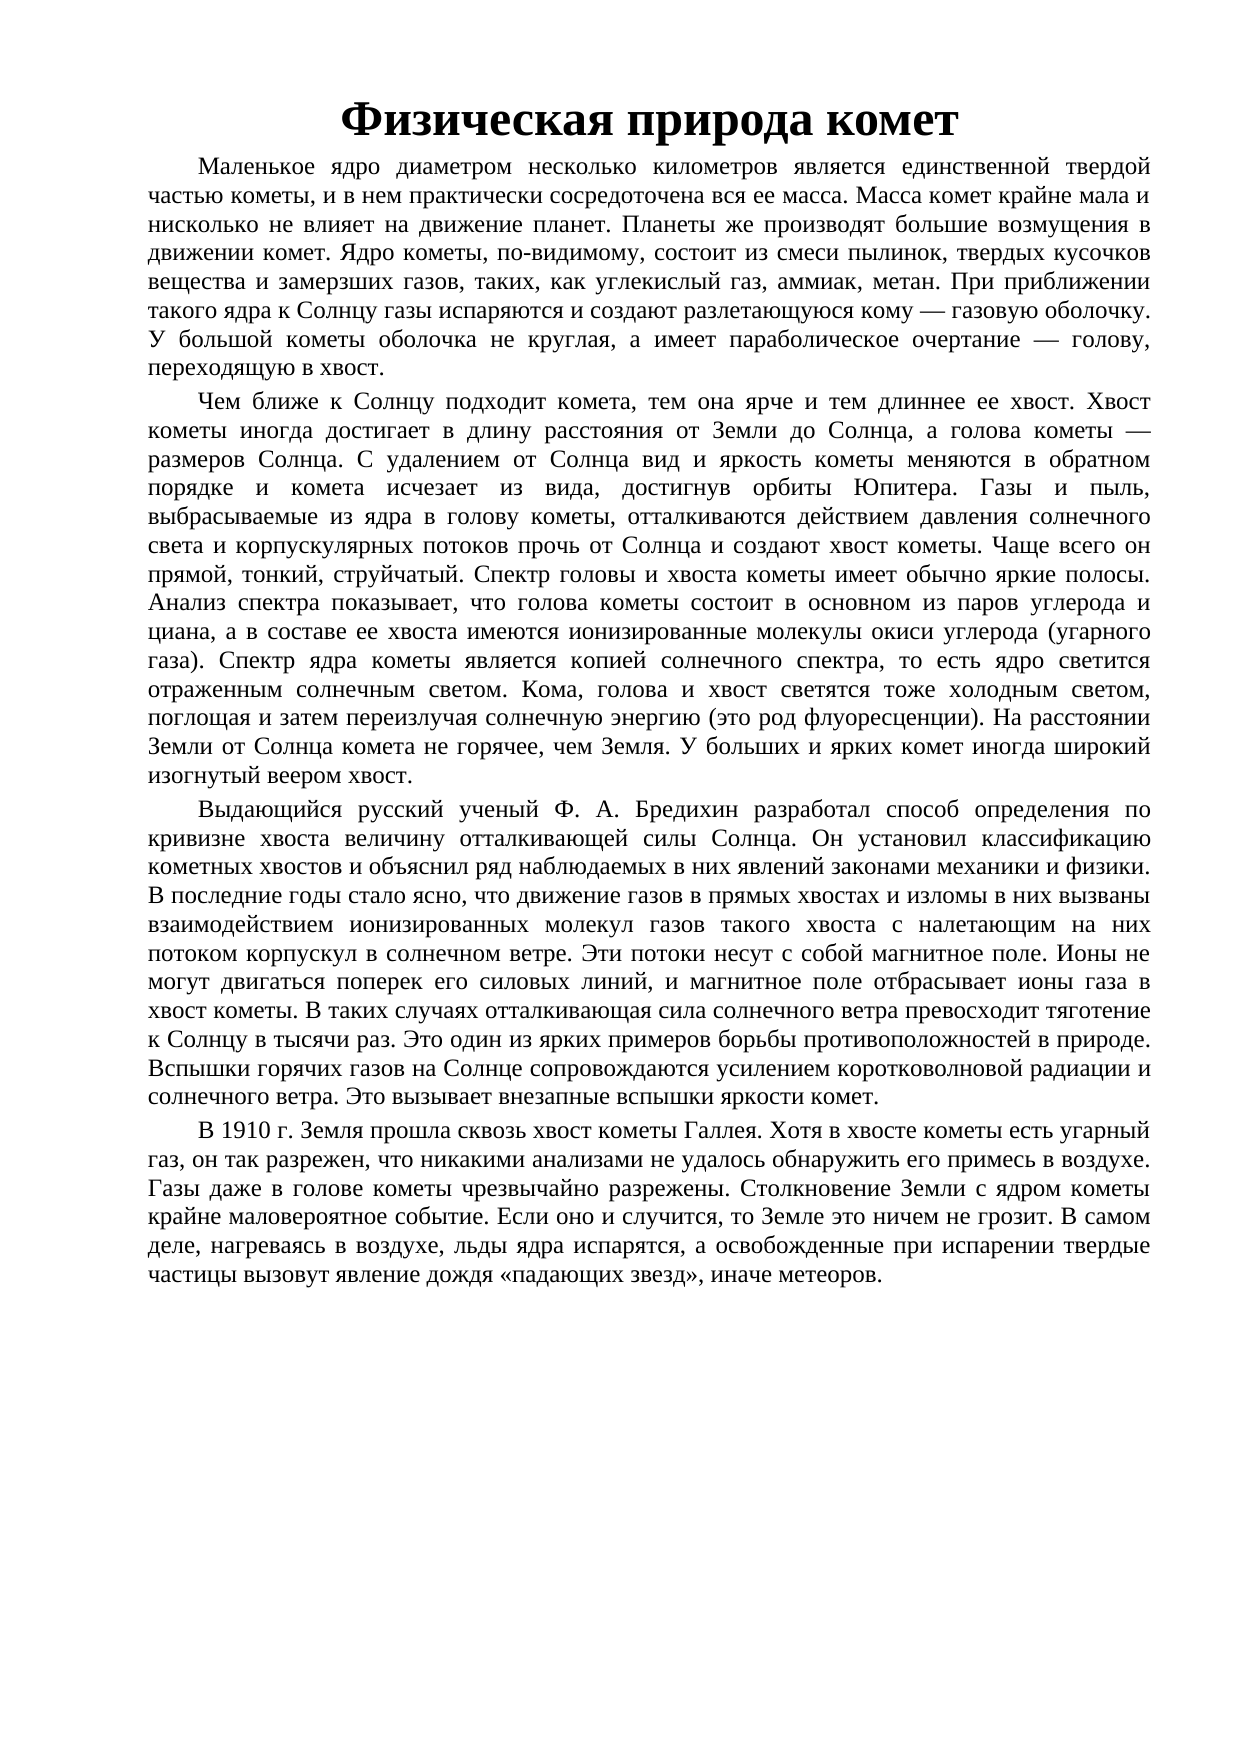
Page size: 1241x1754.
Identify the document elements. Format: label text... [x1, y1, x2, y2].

text Выдающийся русский ученый Ф. А. Бредихин разработал способ определения по кривизне хвоста величину отталкивающей силы Солнца. Он установил классификацию кометных хвостов и объяснил ряд наблюдаемых в них явлений законами механики и физики. В последние годы стало ясно, что движение газов в прямых хвостах и изломы в них вызваны взаимодействием ионизированных молекул газов такого хвоста с налетающим на них потоком корпускул в солнечном ветре. Эти потоки несут с собой магнитное поле. Ионы не могут двигаться поперек его силовых линий, и магнитное поле отбрасывает ионы газа в хвост кометы. В таких случаях отталкивающая сила солнечного ветра превосходит тяготение к Солнцу в тысячи раз. Это один из ярких примеров борьбы противоположностей в природе. Вспышки горячих газов на Солнце сопровождаются усилением коротковолновой радиации и солнечного ветра. Это вызывает внезапные вспышки яркости комет. [148, 794, 1152, 1110]
text Чем ближе к Солнцу подходит комета, тем она ярче и тем длиннее ее хвост. Хвост кометы иногда достигает в длину расстояния от Земли до Солнца, а голова кометы — размеров Солнца. С удалением от Солнца вид и яркость кометы меняются в обратном порядке и комета исчезает из вида, достигнув орбиты Юпитера. Газы и пыль, выбрасываемые из ядра в голову кометы, отталкиваются действием давления солнечного света и корпускулярных потоков прочь от Солнца и создают хвост кометы. Чаще всего он прямой, тонкий, струйчатый. Спектр головы и хвоста кометы имеет обычно яркие полосы. Анализ спектра показывает, что голова кометы состоит в основном из паров углерода и циана, а в составе ее хвоста имеются ионизированные молекулы окиси углерода (угарного газа). Спектр ядра кометы является копией солнечного спектра, то есть ядро светится отраженным солнечным светом. Кома, голова и хвост светятся тоже холодным светом, поглощая и затем переизлучая солнечную энергию (это род флуоресценции). На расстоянии Земли от Солнца комета не горячее, чем Земля. У больших и ярких комет иногда широкий изогнутый веером хвост. [148, 386, 1152, 789]
subtitle Физическая природа комет [148, 88, 1152, 146]
text Маленькое ядро диаметром несколько километров является единственной твердой частью кометы, и в нем практически сосредоточена вся ее масса. Масса комет крайне мала и нисколько не влияет на движение планет. Планеты же производят большие возмущения в движении комет. Ядро кометы, по-видимому, состоит из смеси пылинок, твердых кусочков вещества и замерзших газов, таких, как углекислый газ, аммиак, метан. При приближении такого ядра к Солнцу газы испаряются и создают разлетающуюся кому — газовую оболочку. У большой кометы оболочка не круглая, а имеет параболическое очертание — голову, переходящую в хвост. [148, 151, 1152, 381]
text В 1910 г. Земля прошла сквозь хвост кометы Галлея. Хотя в хвосте кометы есть угарный газ, он так разрежен, что никакими анализами не удалось обнаружить его примесь в воздухе. Газы даже в голове кометы чрезвычайно разрежены. Столкновение Земли с ядром кометы крайне маловероятное событие. Если оно и случится, то Земле это ничем не грозит. В самом деле, нагреваясь в воздухе, льды ядра испарятся, а освобожденные при испарении твердые частицы вызовут явление дождя «падающих звезд», иначе метеоров. [148, 1115, 1152, 1288]
